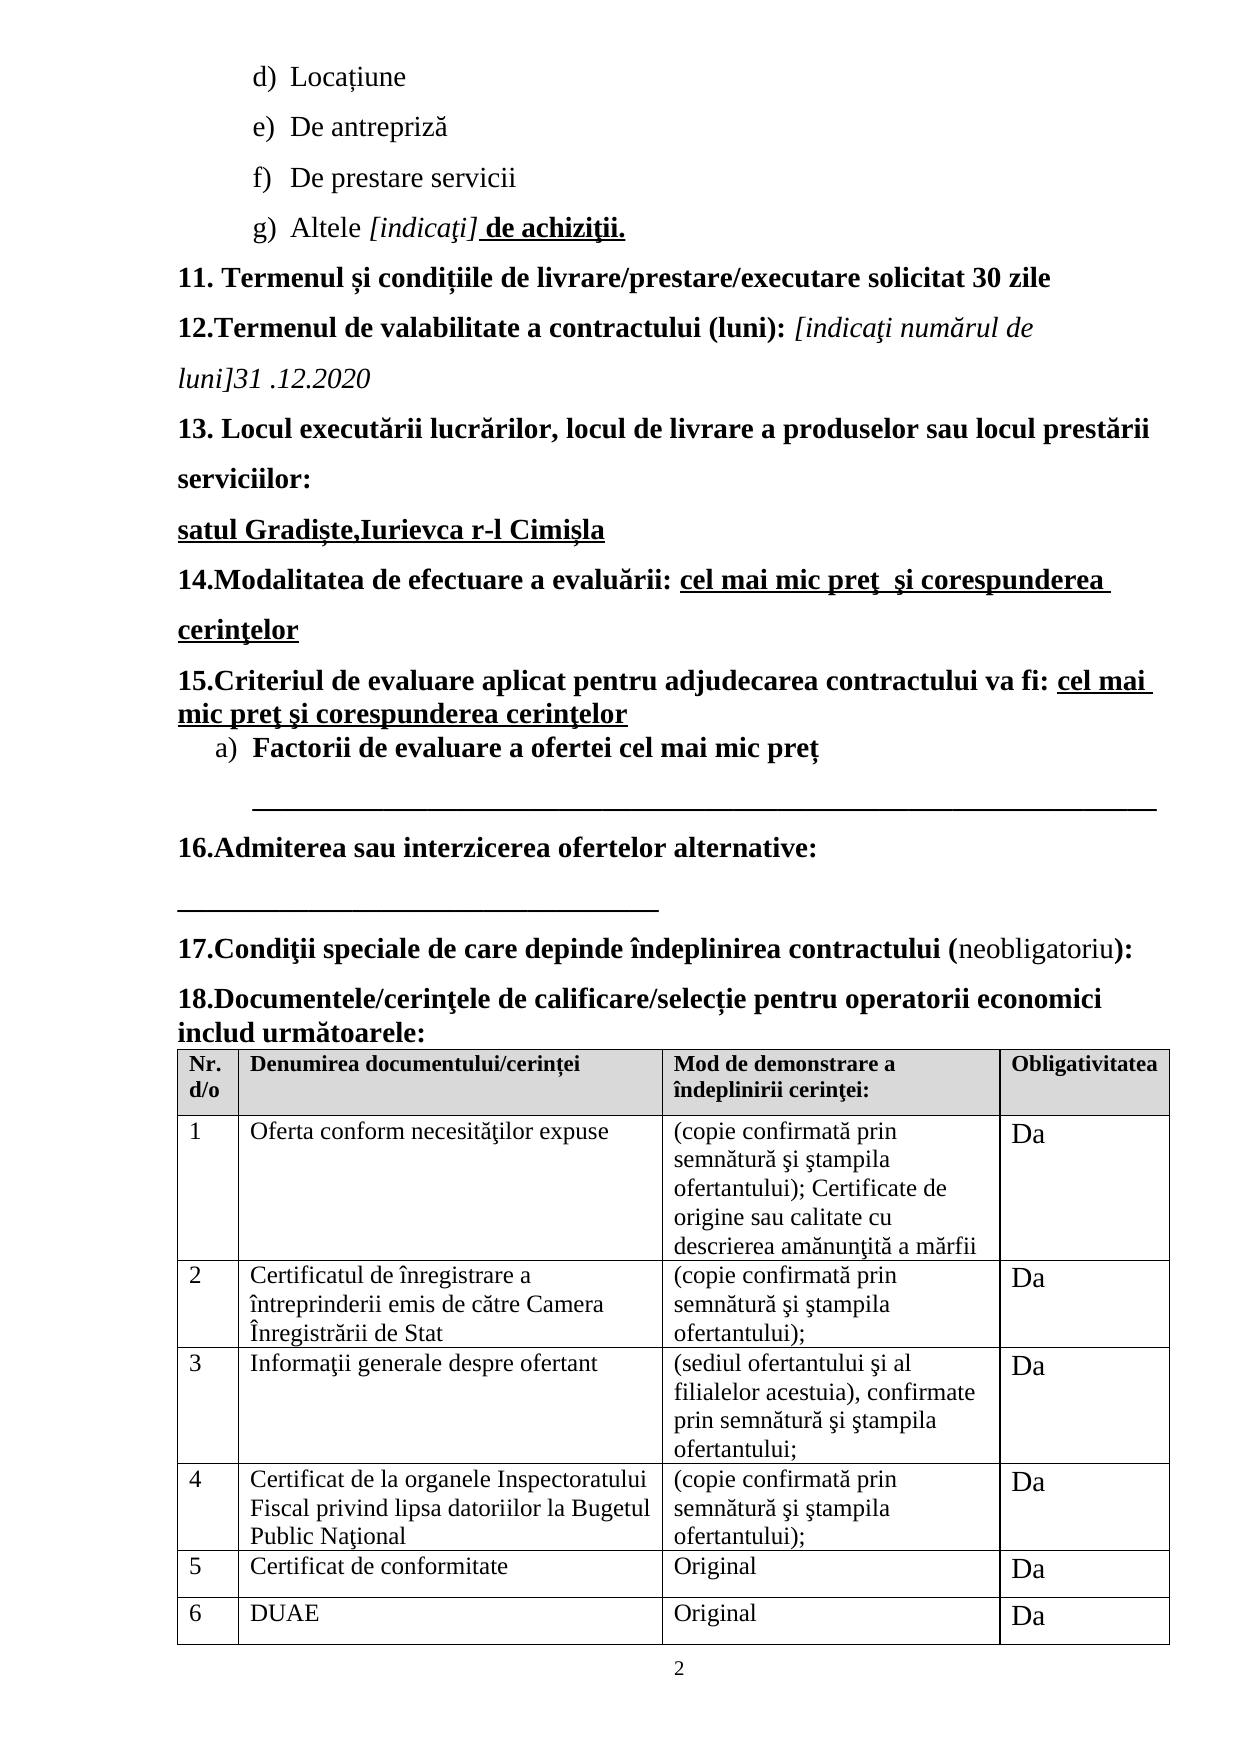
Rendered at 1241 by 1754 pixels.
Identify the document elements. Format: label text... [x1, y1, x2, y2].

list Termenul și condițiile de livrare/prestare/executare solicitat 30 zile [177, 260, 1181, 294]
list De prestare servicii [252, 160, 1181, 193]
list Termenul de valabilitate a contractului (luni): [indicaţi numărul de luni]31 .12.2020 [177, 311, 1181, 394]
text satul Gradiște,Iurievca r-l Cimișla [177, 512, 1181, 545]
list Altele [indicaţi] de achiziţii. [252, 210, 1181, 243]
list Locațiune [252, 59, 1181, 93]
list Locul executării lucrărilor, locul de livrare a produselor sau locul prestării serviciilor: [177, 411, 1181, 495]
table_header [166, 562, 1181, 1645]
list De antrepriză [252, 109, 1181, 143]
